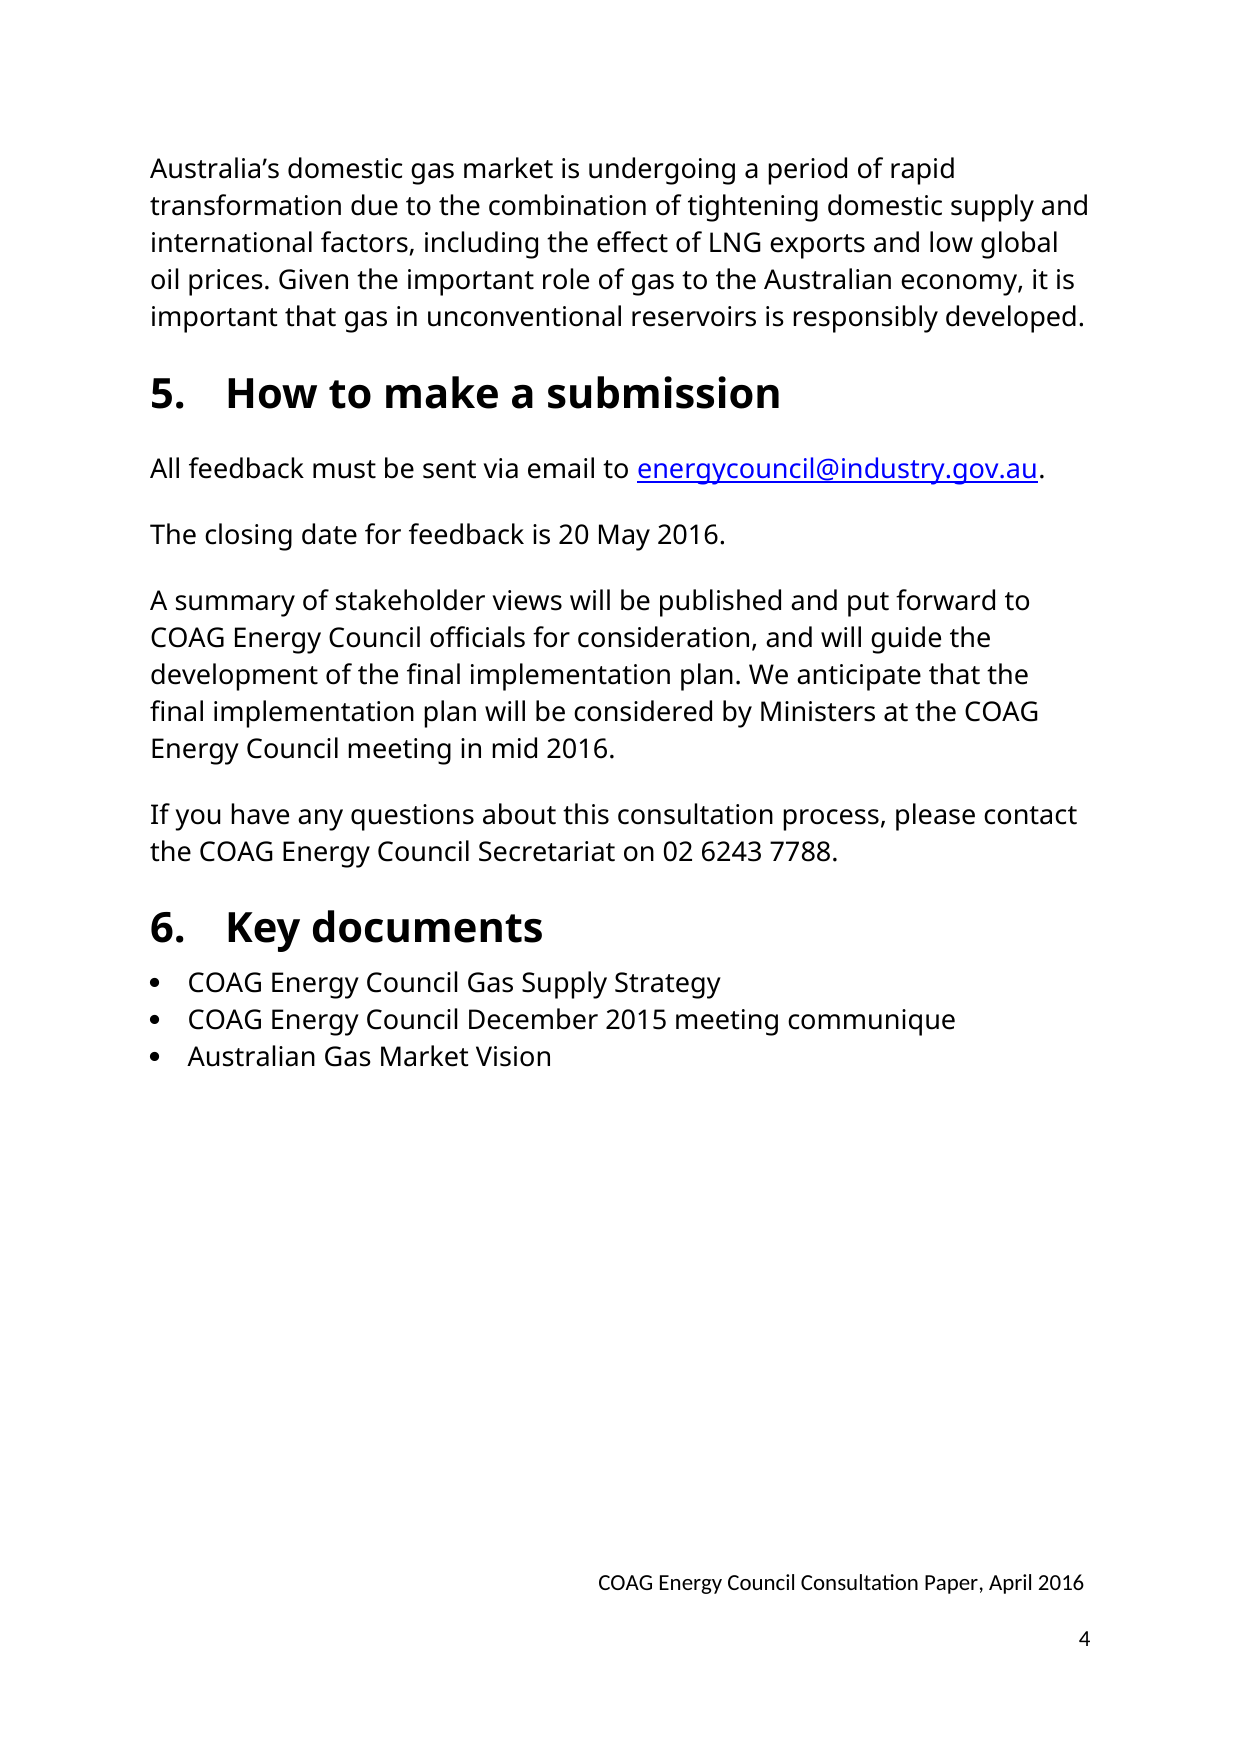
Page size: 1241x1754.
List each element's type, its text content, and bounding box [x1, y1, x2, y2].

text A summary of stakeholder views will be published and put forward to COAG Energy Council officials for consideration, and will guide the development of the final implementation plan. We anticipate that the final implementation plan will be considered by Ministers at the COAG Energy Council meeting in mid 2016. [150, 582, 1090, 766]
list Key documents [150, 898, 1090, 955]
list Australian Gas Market Vision [150, 1037, 1090, 1074]
list COAG Energy Council December 2015 meeting communique [150, 1000, 1090, 1037]
text If you have any questions about this consultation process, please contact the COAG Energy Council Secretariat on 02 6243 7788. [150, 795, 1090, 869]
text The closing date for feedback is 20 May 2016. [150, 516, 1090, 552]
list How to make a submission [150, 363, 1090, 420]
text All feedback must be sent via email to energycouncil@industry.gov.au. [150, 449, 1090, 486]
text Australia’s domestic gas market is undergoing a period of rapid transformation due to the combination of tightening domestic supply and international factors, including the effect of LNG exports and low global oil prices. Given the important role of gas to the Australian economy, it is important that gas in unconventional reservoirs is responsibly developed. [150, 150, 1090, 334]
list COAG Energy Council Gas Supply Strategy [150, 963, 1090, 1000]
